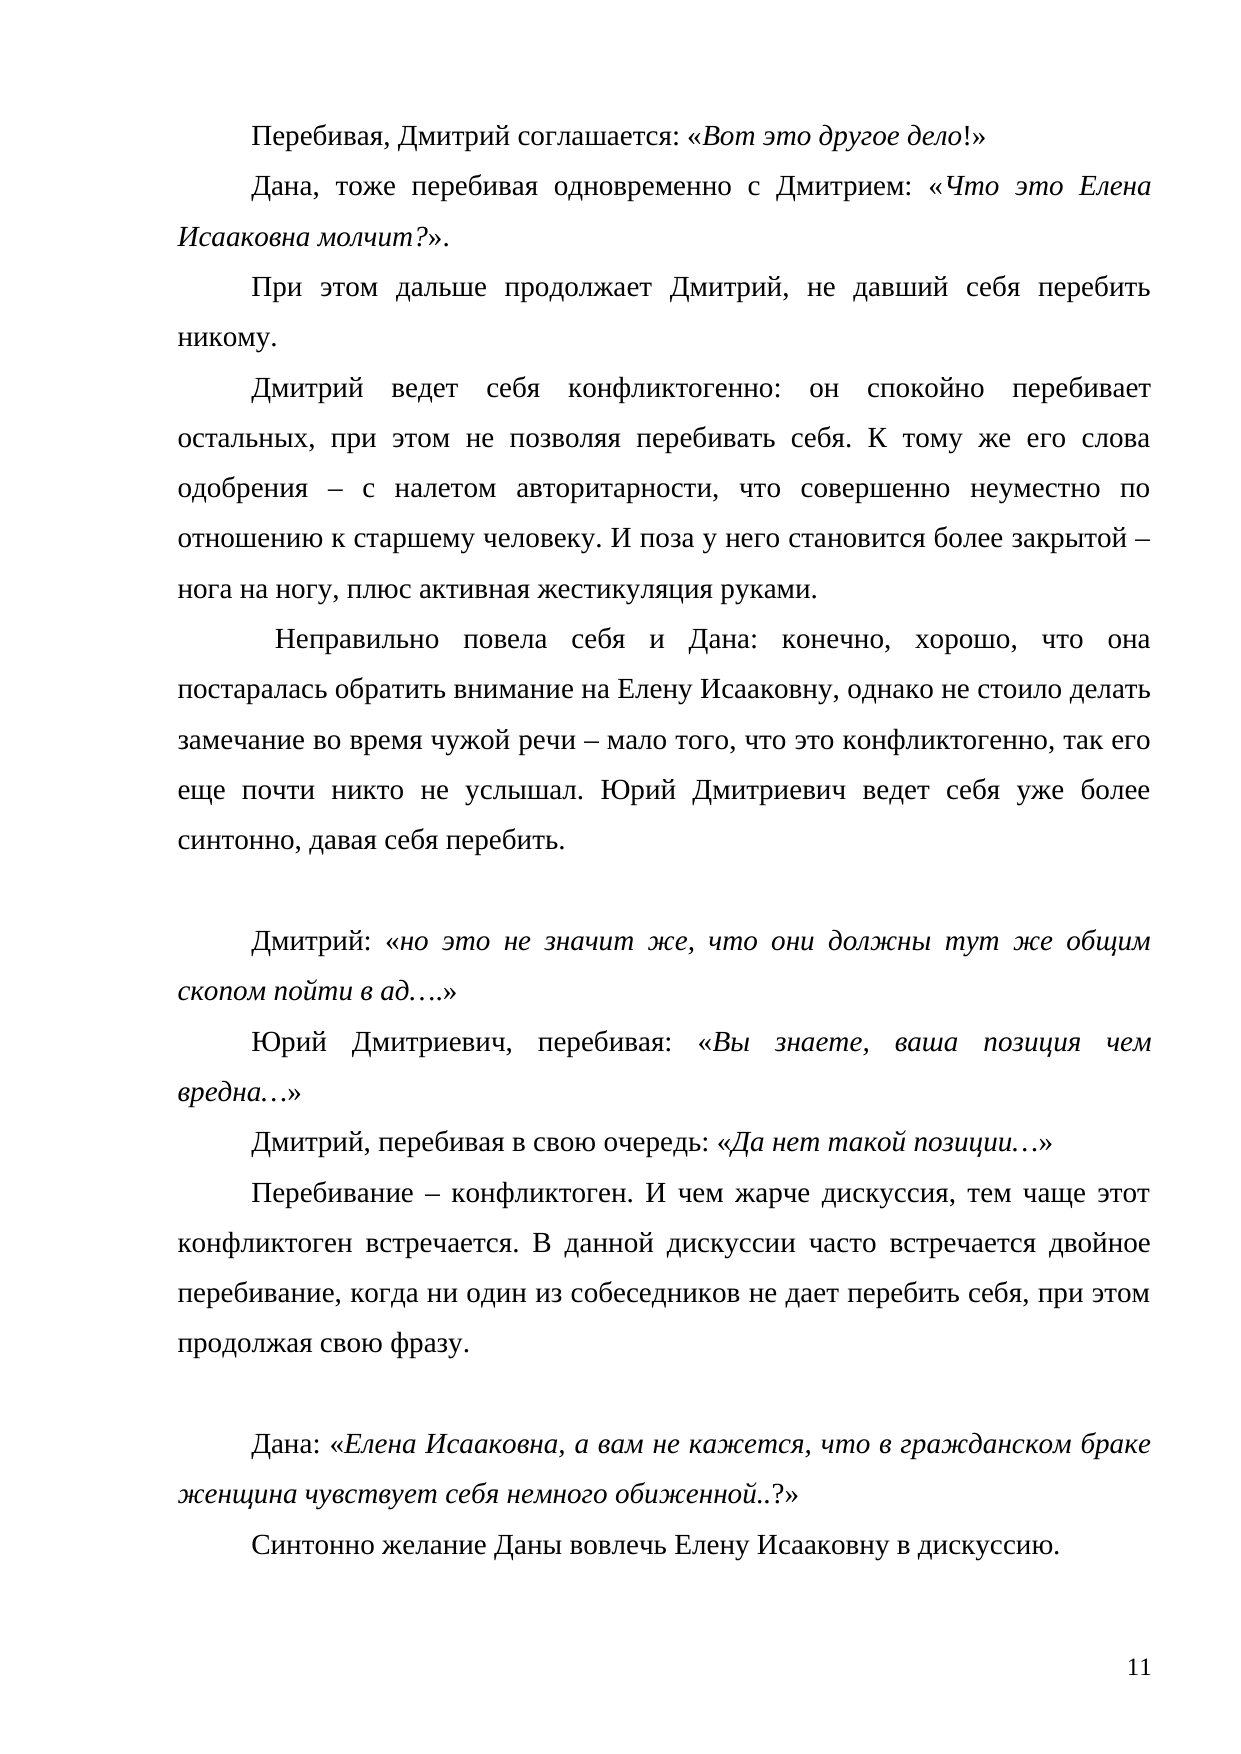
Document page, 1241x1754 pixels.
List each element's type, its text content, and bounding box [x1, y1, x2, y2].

text При этом дальше продолжает Дмитрий, не давший себя перебить никому. [177, 269, 1152, 353]
text Дана: «Елена Исааковна, а вам не кажется, что в гражданском браке женщина чувствует себя немного обиженной..?» [177, 1426, 1152, 1510]
text Перебивая, Дмитрий соглашается: «Вот это другое дело!» [177, 118, 1152, 152]
text Дмитрий, перебивая в свою очередь: «Да нет такой позиции…» [177, 1124, 1152, 1158]
text Юрий Дмитриевич, перебивая: «Вы знаете, ваша позиция чем вредна…» [177, 1024, 1152, 1108]
text Дана, тоже перебивая одновременно с Дмитрием: «Что это Елена Исааковна молчит?». [177, 168, 1152, 252]
text Дмитрий: «но это не значит же, что они должны тут же общим скопом пойти в ад….» [177, 923, 1152, 1007]
text Перебивание – конфликтоген. И чем жарче дискуссия, тем чаще этот конфликтоген встречается. В данной дискуссии часто встречается двойное перебивание, когда ни один из собеседников не дает перебить себя, при этом продолжая свою фразу. [177, 1175, 1152, 1359]
text Дмитрий ведет себя конфликтогенно: он спокойно перебивает остальных, при этом не позволяя перебивать себя. К тому же его слова одобрения – с налетом авторитарности, что совершенно неуместно по отношению к старшему человеку. И поза у него становится более закрытой – нога на ногу, плюс активная жестикуляция руками. [177, 370, 1152, 604]
text Синтонно желание Даны вовлечь Елену Исааковну в дискуссию. [177, 1527, 1152, 1560]
text Неправильно повела себя и Дана: конечно, хорошо, что она постаралась обратить внимание на Елену Исааковну, однако не стоило делать замечание во время чужой речи – мало того, что это конфликтогенно, так его еще почти никто не услышал. Юрий Дмитриевич ведет себя уже более синтонно, давая себя перебить. [177, 621, 1152, 856]
